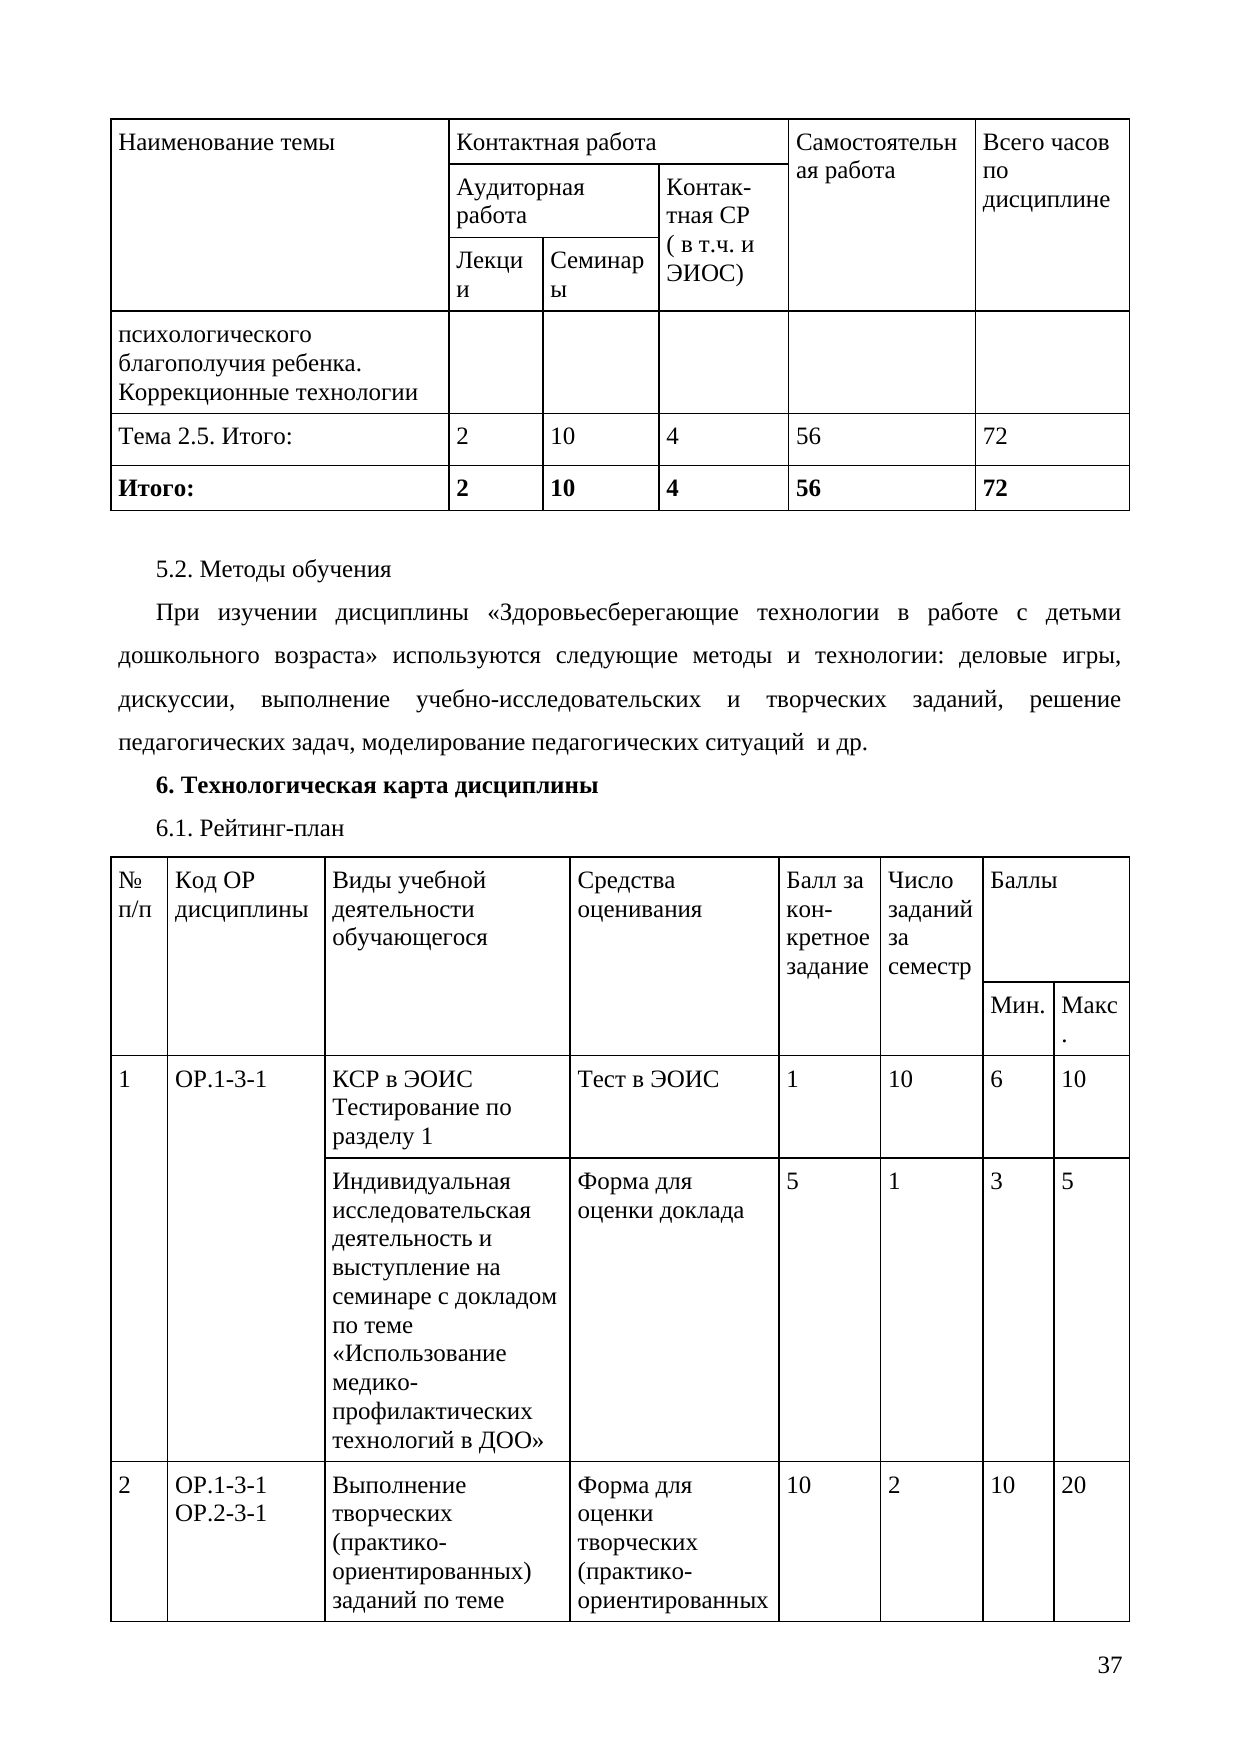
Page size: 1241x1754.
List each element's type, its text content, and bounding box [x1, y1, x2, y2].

table_cell 2 [450, 466, 542, 509]
table_cell Лекции [450, 238, 542, 310]
table_cell 2 [450, 414, 542, 465]
table_cell 4 [660, 466, 788, 509]
table_cell 10 [881, 1056, 982, 1157]
table_cell 5 [780, 1159, 880, 1461]
table_header № п/п [112, 858, 167, 1055]
table_header Самостоятельная работа [789, 120, 975, 310]
table_header Всего часов по дисциплине [976, 120, 1129, 310]
table_cell 3 [984, 1159, 1053, 1461]
subtitle 5.2. Методы обучения [118, 554, 1122, 583]
table_header Число заданий за семестр [881, 858, 982, 1055]
table_header Средства оценивания [571, 858, 778, 1055]
table_header Наименование темы [112, 120, 448, 310]
table_cell 10 [780, 1462, 880, 1621]
table_cell Контак-тная СР ( в т.ч. и ЭИОС) [660, 165, 788, 310]
table_cell 72 [976, 414, 1129, 465]
table_cell 1 [112, 1056, 167, 1461]
table_cell 5 [1055, 1159, 1129, 1461]
table_cell 2 [544, 312, 658, 413]
table_cell 4 [660, 414, 788, 465]
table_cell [571, 1462, 778, 1621]
table_cell 2 [112, 1462, 167, 1621]
table_cell 1 [881, 1159, 982, 1461]
table_cell 10 [544, 414, 658, 465]
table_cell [326, 1462, 569, 1621]
table_cell [450, 312, 542, 413]
table_cell Макс. [1055, 983, 1129, 1055]
table_cell Аудиторная работа [450, 165, 658, 237]
table_cell Индивидуальная исследовательская деятельность и выступление на семинаре с докладом по теме «Использование медико-профилактических технологий в ДОО» [326, 1159, 569, 1461]
table_cell ОР.1-3-1 [168, 1056, 324, 1461]
table_cell 10 [984, 1462, 1053, 1621]
subtitle 6.1. Рейтинг-план [118, 813, 1122, 842]
table_cell 14 [789, 312, 975, 413]
table_header Баллы [984, 858, 1129, 981]
table_cell Форма для оценки доклада [571, 1159, 778, 1461]
table_cell 20 [1055, 1462, 1129, 1621]
table_cell 6 [984, 1056, 1053, 1157]
table_cell 17 [976, 312, 1129, 413]
table_cell Тема 2.5. Итого: [112, 414, 448, 465]
table_header Контактная работа [450, 120, 788, 163]
table_cell Семинары [544, 238, 658, 310]
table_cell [112, 312, 448, 413]
table_header Балл за кон-кретное задание [780, 858, 880, 1055]
table_cell 10 [544, 466, 658, 509]
text При изучении дисциплины «Здоровьесберегающие технологии в работе с детьми дошкольного возраста» используются следующие методы и технологии: деловые игры, дискуссии, выполнение учебно-исследовательских и творческих заданий, решение педагогических задач, моделирование педагогических ситуаций и др. [118, 597, 1122, 756]
table_cell 56 [789, 466, 975, 509]
table_cell 2 [881, 1462, 982, 1621]
table_cell 1 [660, 312, 788, 413]
table_header Код ОР дисциплины [168, 858, 324, 1055]
table_cell КСР в ЭОИС Тестирование по разделу 1 [326, 1056, 569, 1157]
table_header Виды учебной деятельности обучающегося [326, 858, 569, 1055]
table_cell Тест в ЭОИС [571, 1056, 778, 1157]
table_cell Мин. [984, 983, 1053, 1055]
subtitle 6. Технологическая карта дисциплины [118, 770, 1122, 799]
table_cell 1 [780, 1056, 880, 1157]
table_cell Итого: [112, 466, 448, 509]
table_cell 72 [976, 466, 1129, 509]
table_cell 56 [789, 414, 975, 465]
table_cell ОР.1-3-1 ОР.2-3-1 [168, 1462, 324, 1621]
table_cell 10 [1055, 1056, 1129, 1157]
